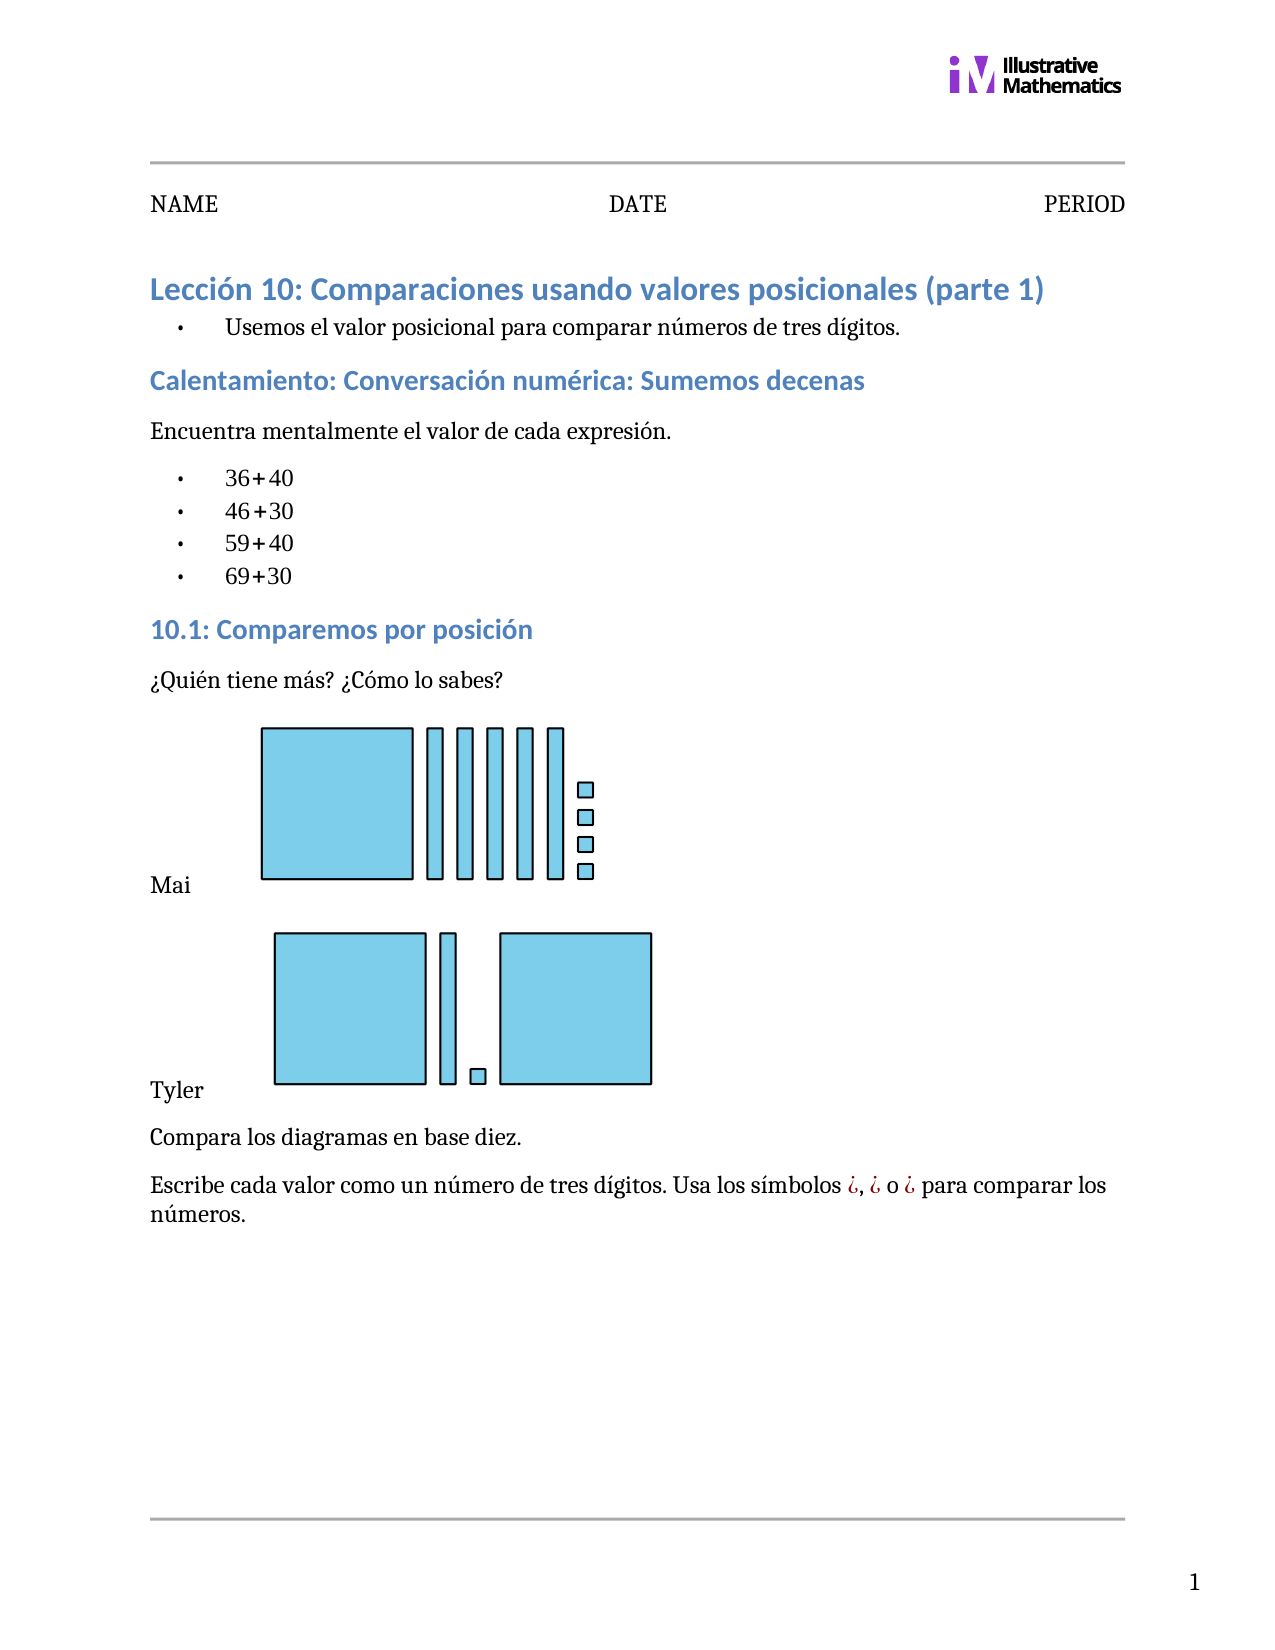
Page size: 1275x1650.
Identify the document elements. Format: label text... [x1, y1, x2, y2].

subtitle Calentamiento: Conversación numérica: Sumemos decenas [150, 362, 1125, 398]
list Usemos el valor posicional para comparar números de tres dígitos. [175, 313, 1125, 342]
picture [209, 713, 698, 894]
text Escribe cada valor como un número de tres dígitos. Usa los símbolos , o para comparar los números. [150, 1171, 1125, 1228]
picture [949, 55, 1121, 93]
text ¿Quién tiene más? ¿Cómo lo sabes? [150, 666, 1125, 694]
subtitle Lección 10: Comparaciones usando valores posicionales (parte 1) [150, 268, 1125, 309]
picture [222, 918, 710, 1099]
text Compara los diagramas en base diez. [150, 1123, 1125, 1152]
text Encuentra mentalmente el valor de cada expresión. [150, 417, 1125, 446]
subtitle 10.1: Comparemos por posición [150, 611, 1125, 647]
